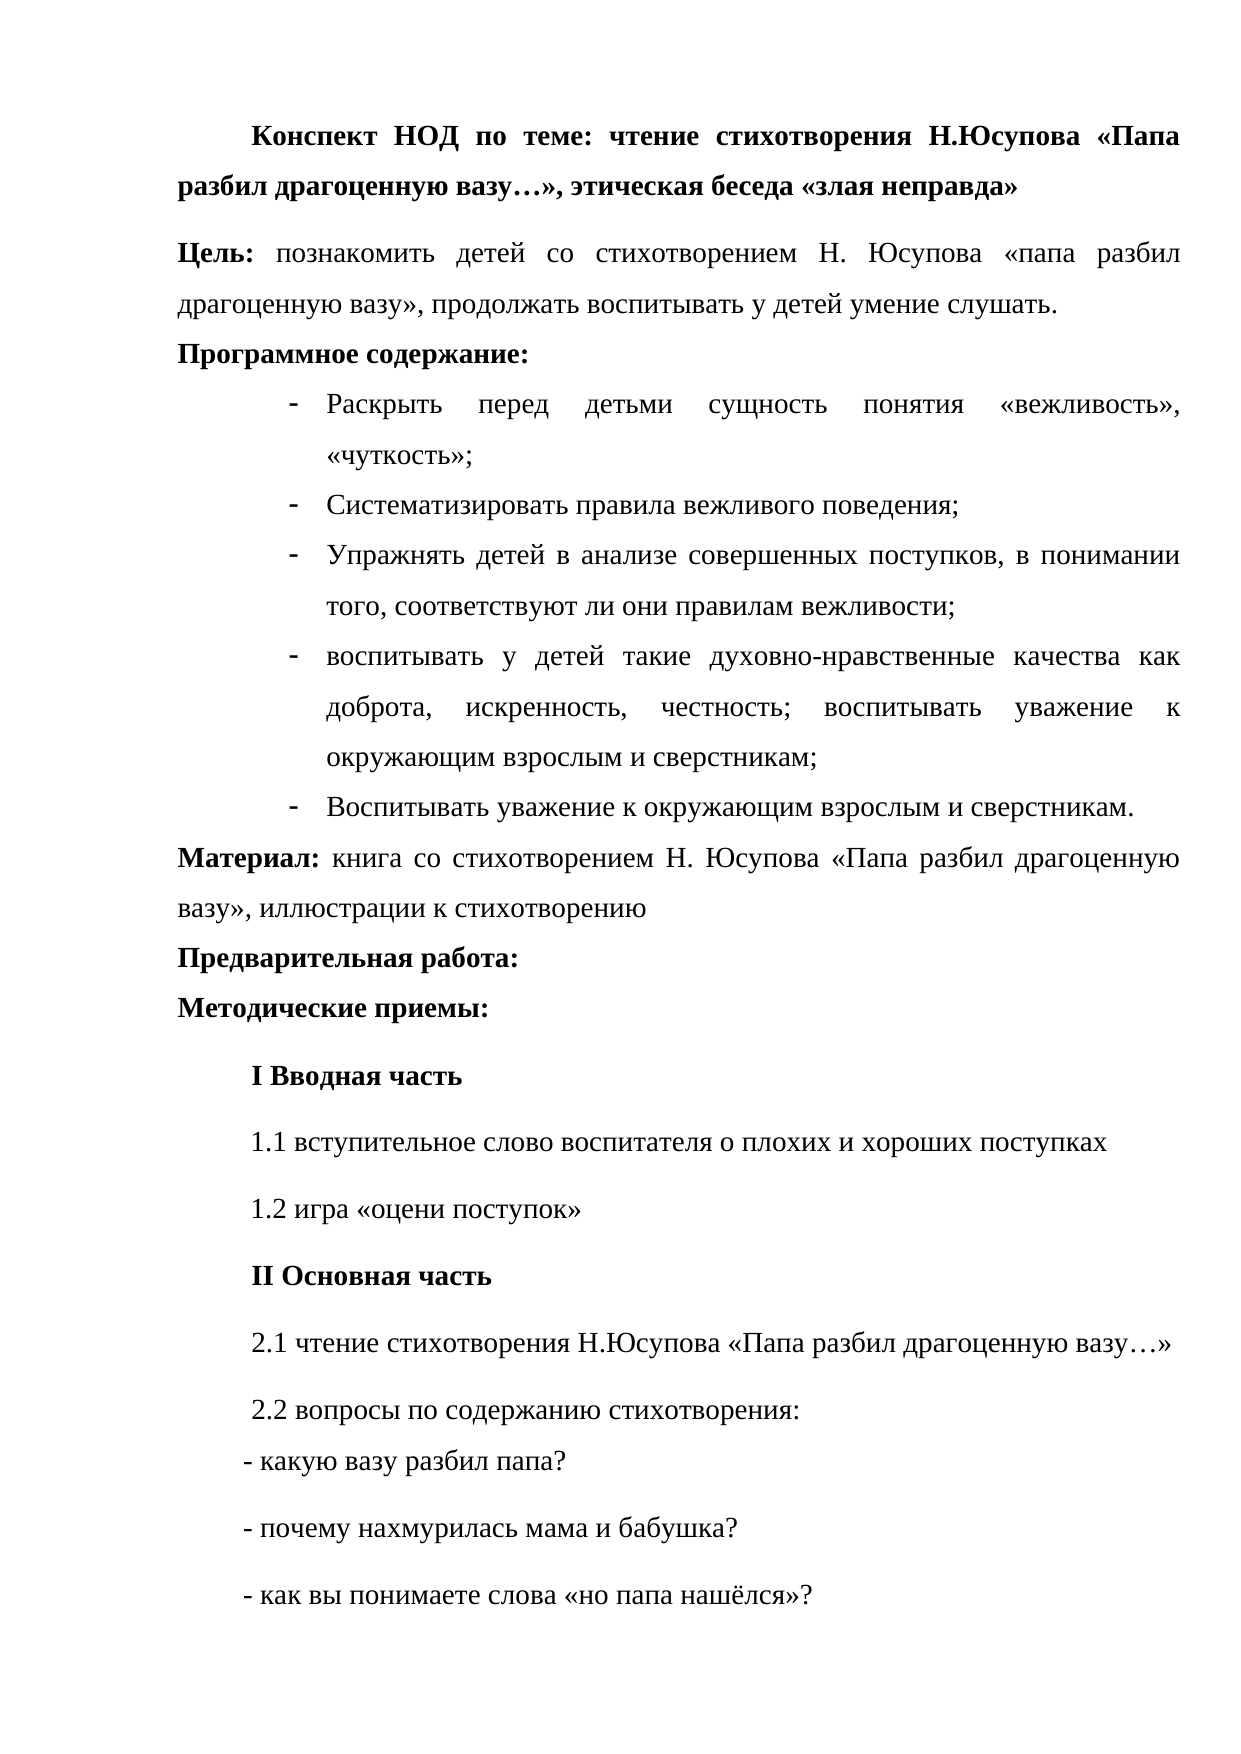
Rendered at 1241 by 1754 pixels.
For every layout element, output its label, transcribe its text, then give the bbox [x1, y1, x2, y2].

list Упражнять детей в анализе совершенных поступков, в понимании того, соответствуют ли они правилам вежливости; [288, 537, 1181, 621]
text Конспект НОД по теме: чтение стихотворения Н.Юсупова «Папа разбил драгоценную вазу…», этическая беседа «злая неправда» [177, 118, 1181, 202]
text 1.2 игра «оцени поступок» [177, 1192, 1181, 1225]
text Программное содержание: [177, 336, 1181, 369]
text - как вы понимаете слова «но папа нашёлся»? [177, 1577, 1181, 1610]
text II Основная часть [177, 1258, 1181, 1292]
list Систематизировать правила вежливого поведения; [288, 487, 1181, 521]
text Материал: книга со стихотворением Н. Юсупова «Папа разбил драгоценную вазу», иллюстрации к стихотворению [177, 840, 1181, 923]
list Воспитывать уважение к окружающим взрослым и сверстникам. [288, 789, 1181, 823]
text - почему нахмурилась мама и бабушка? [177, 1510, 1181, 1543]
text Методические приемы: [177, 991, 1181, 1024]
text 2.1 чтение стихотворения Н.Юсупова «Папа разбил драгоценную вазу…» [177, 1326, 1181, 1359]
text I Вводная часть [177, 1058, 1181, 1091]
list воспитывать у детей такие духовно-нравственные качества как доброта, искренность, честность; воспитывать уважение к окружающим взрослым и сверстникам; [288, 638, 1181, 772]
text 2.2 вопросы по содержанию стихотворения: - какую вазу разбил папа? [177, 1392, 1181, 1476]
text 1.1 вступительное слово воспитателя о плохих и хороших поступках [177, 1124, 1181, 1158]
text Цель: познакомить детей со стихотворением Н. Юсупова «папа разбил драгоценную вазу», продолжать воспитывать у детей умение слушать. [177, 235, 1181, 319]
text Предварительная работа: [177, 940, 1181, 974]
list Раскрыть перед детьми сущность понятия «вежливость», «чуткость»; [288, 386, 1181, 470]
